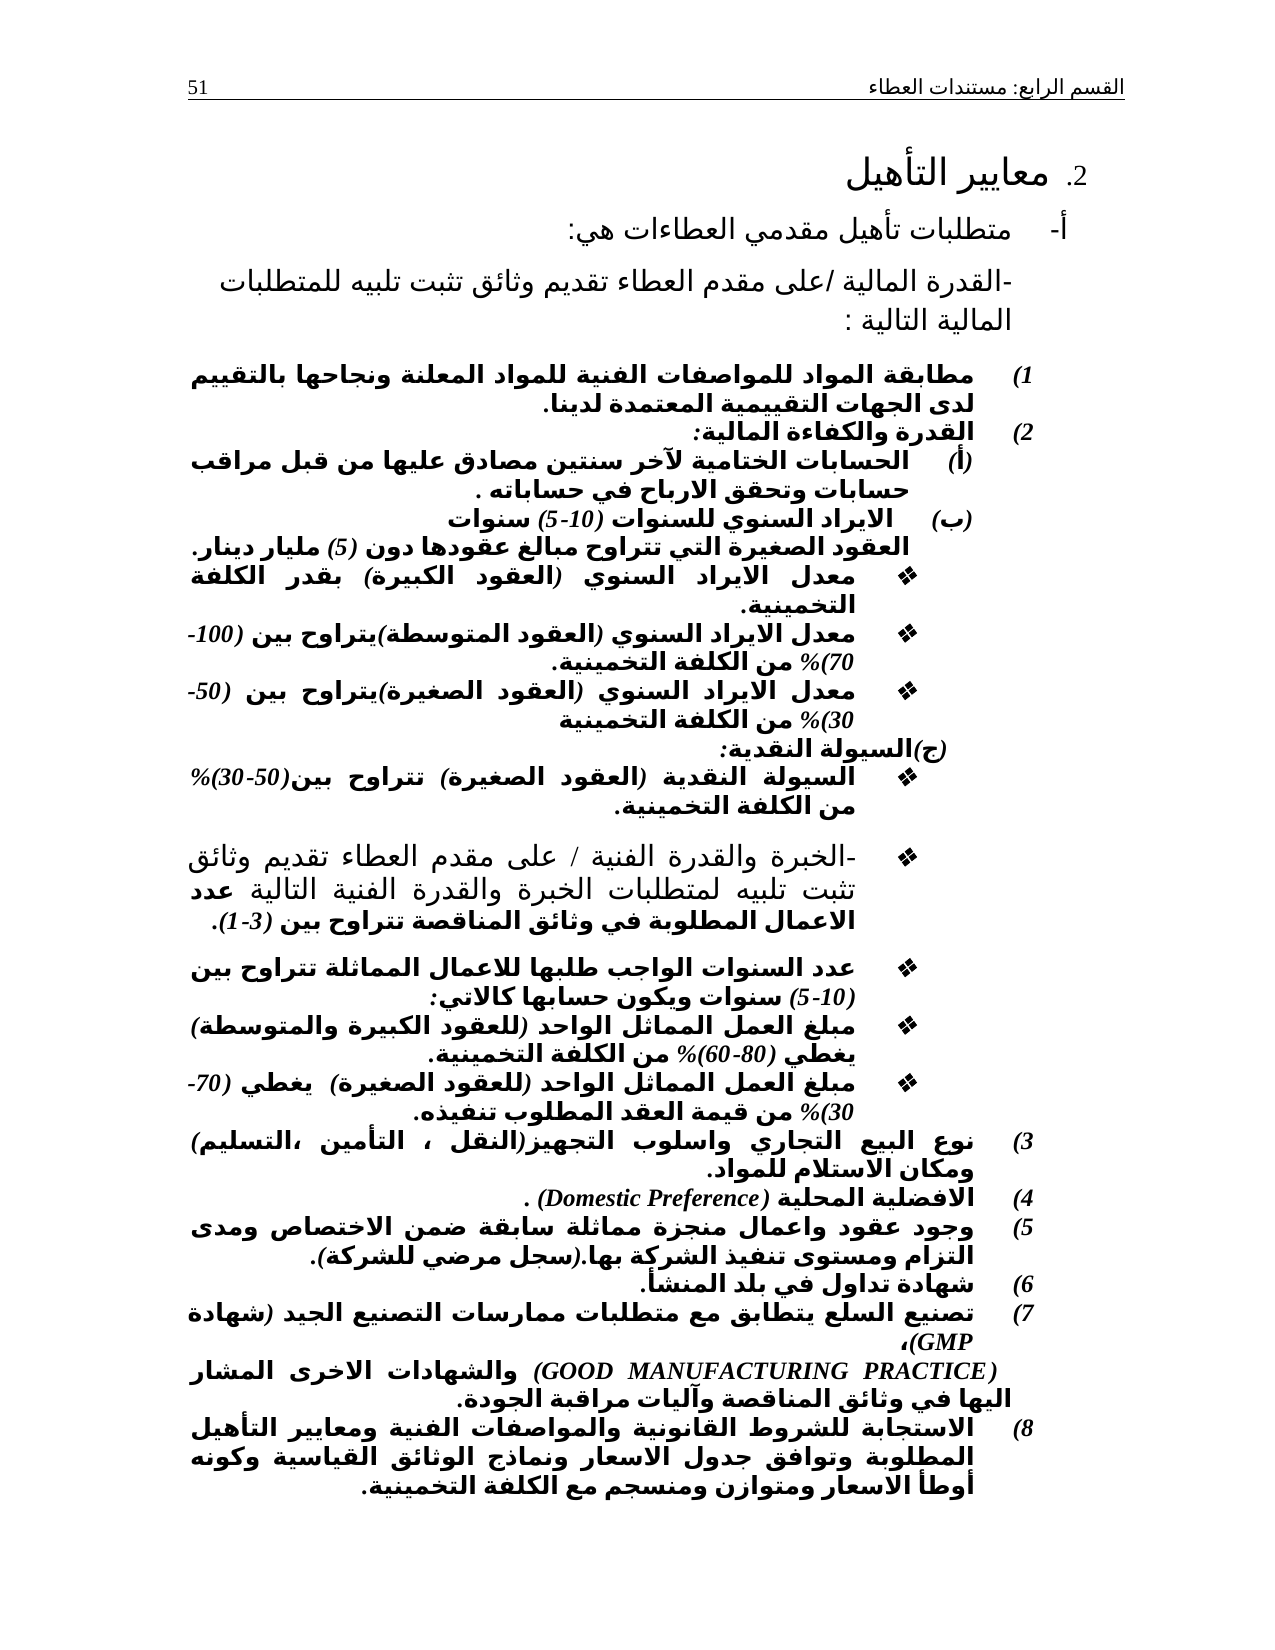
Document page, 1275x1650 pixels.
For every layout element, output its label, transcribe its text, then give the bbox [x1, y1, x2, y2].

list وجود عقود واعمال منجزة مماثلة سابقة ضمن الاختصاص ومدى التزام ومستوى تنفيذ الشركة بها.(سجل مرضي للشركة). [187, 1212, 1012, 1269]
list شهادة تداول في بلد المنشأ. [187, 1269, 1012, 1298]
list تصنيع السلع يتطابق مع متطلبات ممارسات التصنيع الجيد (شهادة GMP)، [187, 1298, 1012, 1356]
list عدد السنوات الواجب طلبها للاعمال المماثلة تتراوح بين (10-5) سنوات ويكون حسابها كالاتي: [187, 953, 894, 1011]
list متطلبات تأهيل مقدمي العطاءات هي: [187, 212, 1050, 245]
list الايراد السنوي للسنوات (10-5) سنوات [187, 504, 931, 532]
list معدل الايراد السنوي (العقود الصغيرة)يتراوح بين (50-30)% من الكلفة التخمينية [187, 676, 894, 734]
list مطابقة المواد للمواصفات الفنية للمواد المعلنة ونجاحها بالتقييم لدى الجهات التقييمية المعتمدة لدينا. [187, 360, 1012, 417]
list الاستجابة للشروط القانونية والمواصفات الفنية ومعايير التأهيل المطلوبة وتوافق جدول الاسعار ونماذج الوثائق القياسية وكونه أوطأ الاسعار ومتوازن ومنسجم مع الكلفة التخمينية. [187, 1413, 1012, 1499]
text (GOOD MANUFACTURING PRACTICE) والشهادات الاخرى المشار اليها في وثائق المناقصة وآليات مراقبة الجودة. [187, 1356, 1012, 1413]
list -الخبرة والقدرة الفنية / على مقدم العطاء تقديم وثائق تثبت تلبيه لمتطلبات الخبرة والقدرة الفنية التالية عدد الاعمال المطلوبة في وثائق المناقصة تتراوح بين (3-1). [187, 839, 894, 934]
list معدل الايراد السنوي (العقود المتوسطة)يتراوح بين (100-70)% من الكلفة التخمينية. [187, 619, 894, 676]
list القدرة والكفاءة المالية: [187, 417, 1012, 446]
text (ج)السيولة النقدية: [187, 734, 948, 762]
text العقود الصغيرة التي تتراوح مبالغ عقودها دون (5) مليار دينار. [187, 532, 910, 561]
list معايير التأهيل [187, 150, 1087, 193]
list السيولة النقدية (العقود الصغيرة) تتراوح بين(50-30)% من الكلفة التخمينية. [187, 762, 894, 820]
list الافضلية المحلية (Domestic Preference) . [187, 1183, 1012, 1212]
list الحسابات الختامية لآخر سنتين مصادق عليها من قبل مراقب حسابات وتحقق الارباح في حساباته . [187, 446, 948, 504]
list معدل الايراد السنوي (العقود الكبيرة) بقدر الكلفة التخمينية. [187, 561, 894, 619]
list نوع البيع التجاري واسلوب التجهيز(النقل ، التأمين ،التسليم) ومكان الاستلام للمواد. [187, 1126, 1012, 1183]
list مبلغ العمل المماثل الواحد (للعقود الصغيرة) يغطي (70-30)% من قيمة العقد المطلوب تنفيذه. [187, 1068, 894, 1126]
text -القدرة المالية /على مقدم العطاء تقديم وثائق تثبت تلبيه للمتطلبات المالية التالية : [187, 264, 1012, 336]
list مبلغ العمل المماثل الواحد (للعقود الكبيرة والمتوسطة) يغطي (80-60)% من الكلفة التخمينية. [187, 1011, 894, 1068]
